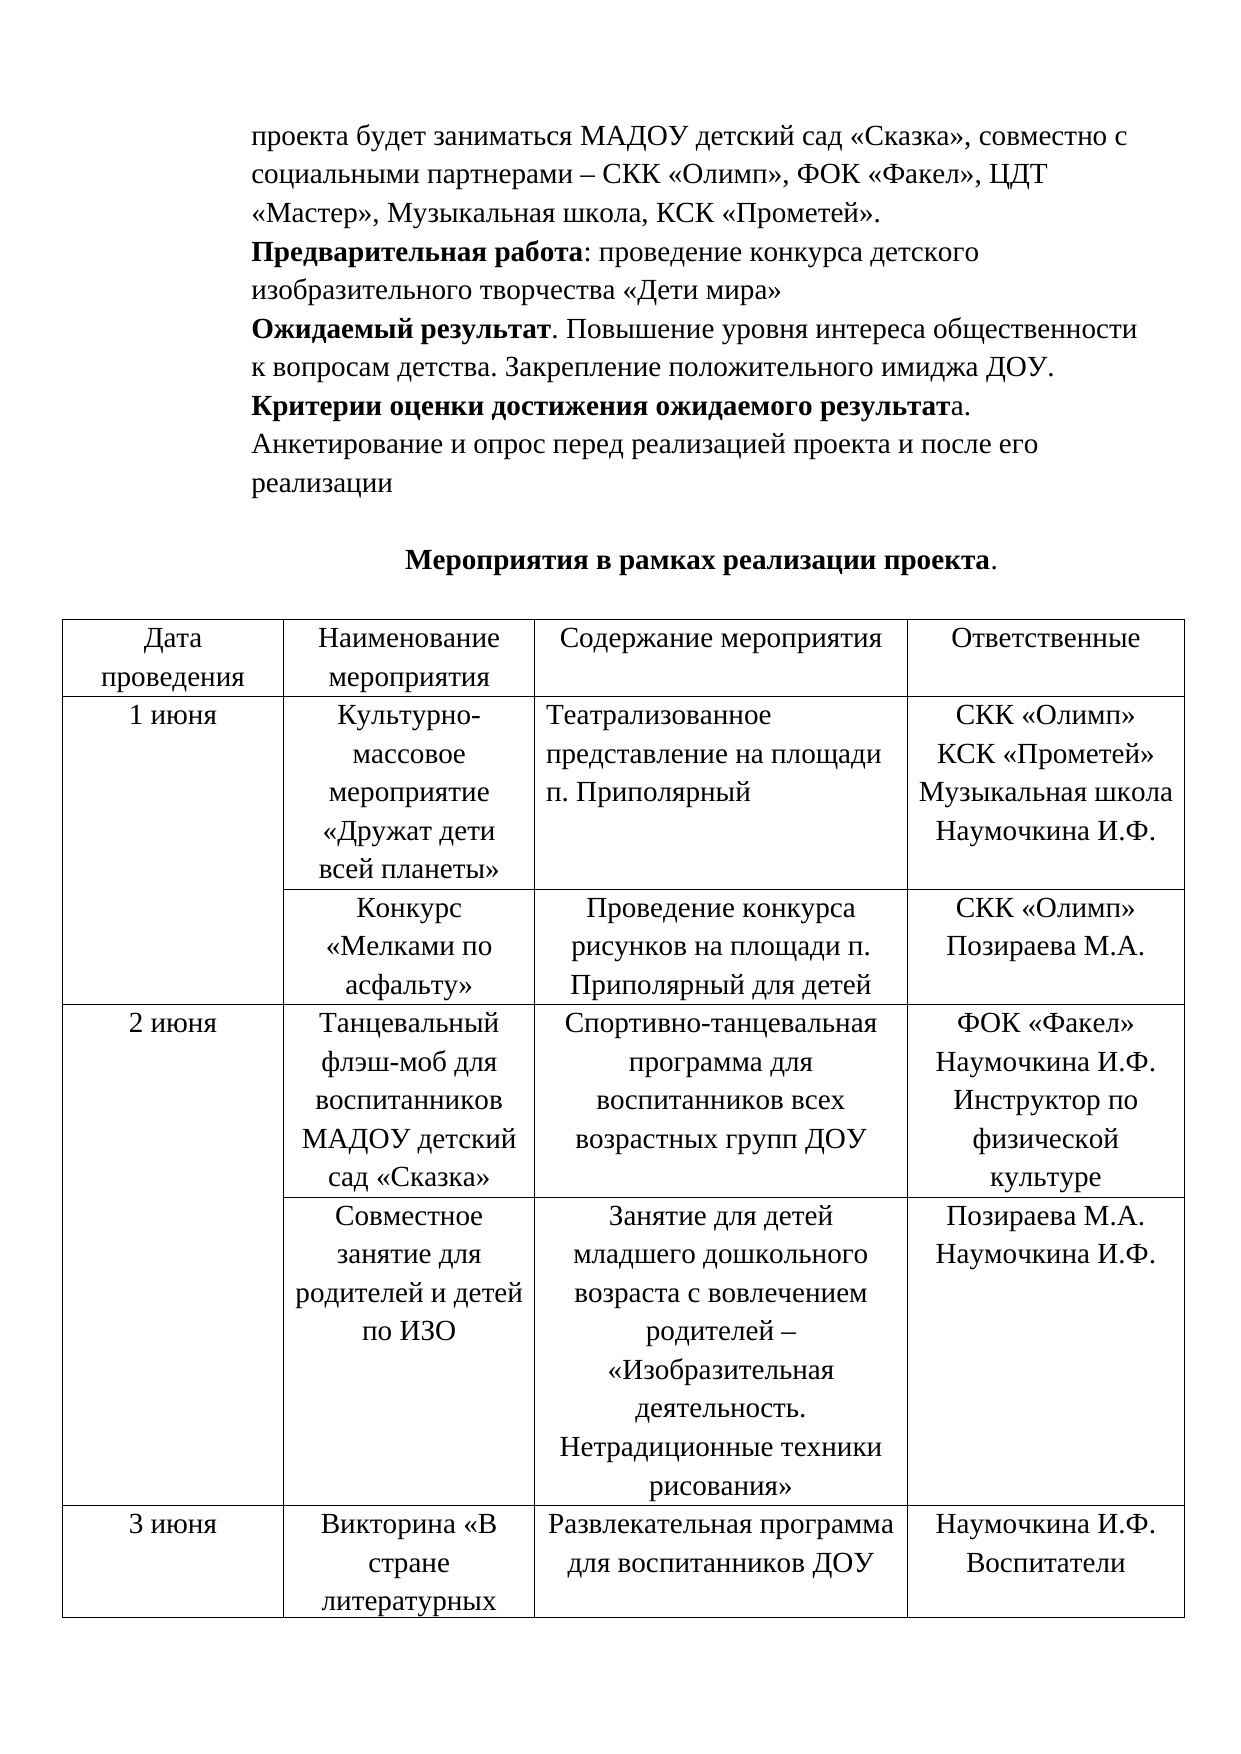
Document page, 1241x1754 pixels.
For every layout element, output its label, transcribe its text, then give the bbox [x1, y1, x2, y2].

text Мероприятия в рамках реализации проекта. [251, 542, 1152, 576]
table_cell Спортивно-танцевальная программа для воспитанников всех возрастных групп ДОУ [535, 1005, 907, 1197]
table_cell СКК «Олимп» КСК «Прометей» Музыкальная школа Наумочкина И.Ф. [908, 697, 1184, 889]
table_header Содержание мероприятия [535, 620, 907, 696]
table_cell Совместное занятие для родителей и детей по ИЗО [284, 1198, 534, 1505]
table_cell Проведение конкурса рисунков на площади п. Приполярный для детей [535, 890, 907, 1004]
table_header Дата проведения [63, 620, 283, 696]
text Критерии оценки достижения ожидаемого результата. Анкетирование и опрос перед реализацией проекта и после его реализации [251, 388, 1152, 498]
table_cell Позираева М.А. Наумочкина И.Ф. [908, 1198, 1184, 1505]
table_cell СКК «Олимп» Позираева М.А. [908, 890, 1184, 1004]
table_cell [535, 1506, 907, 1617]
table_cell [284, 1506, 534, 1617]
text Предварительная работа: проведение конкурса детского изобразительного творчества «Дети мира» [251, 234, 1152, 306]
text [251, 118, 1152, 229]
table_header Наименование мероприятия [284, 620, 534, 696]
table_cell 3 июня [63, 1506, 283, 1617]
table_cell Занятие для детей младшего дошкольного возраста с вовлечением родителей – «Изобразительная деятельность. Нетрадиционные техники рисования» [535, 1198, 907, 1505]
table_cell 2 июня [63, 1005, 283, 1505]
text Ожидаемый результат. Повышение уровня интереса общественности к вопросам детства. Закрепление положительного имиджа ДОУ. [251, 311, 1152, 383]
table_cell 1 июня [63, 697, 283, 1004]
table_cell Культурно-массовое мероприятие «Дружат дети всей планеты» [284, 697, 534, 889]
table_header Ответственные [908, 620, 1184, 696]
table_cell Конкурс «Мелками по асфальту» [284, 890, 534, 1004]
table_cell Театрализованное представление на площади п. Приполярный [535, 697, 907, 889]
table_cell ФОК «Факел» Наумочкина И.Ф. Инструктор по физической культуре [908, 1005, 1184, 1197]
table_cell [908, 1506, 1184, 1617]
table_cell Танцевальный флэш-моб для воспитанников МАДОУ детский сад «Сказка» [284, 1005, 534, 1197]
